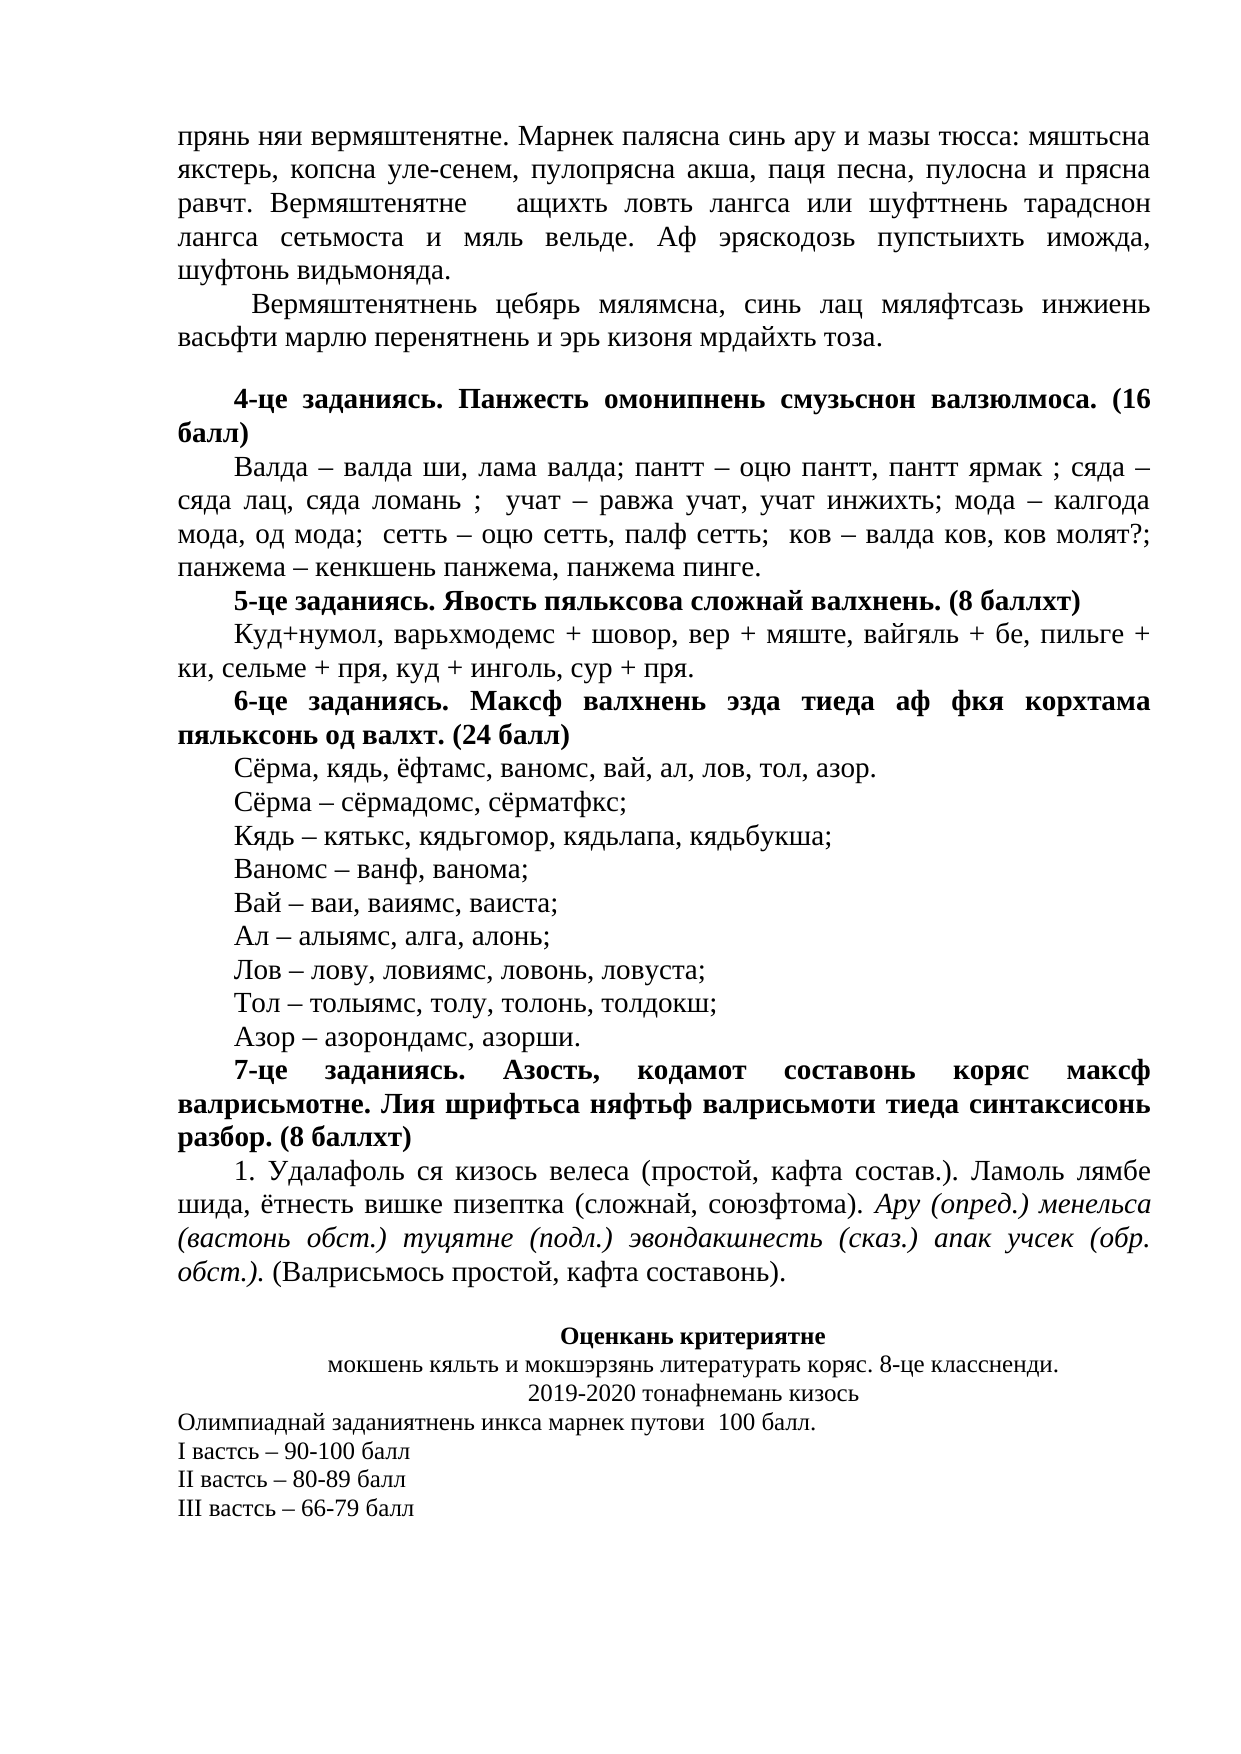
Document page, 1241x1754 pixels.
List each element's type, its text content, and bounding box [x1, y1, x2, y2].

text II вастсь – 80-89 балл [177, 1464, 1152, 1493]
text Кядь – кятькс, кядьгомор, кядьлапа, кядьбукша; [177, 818, 1152, 851]
text 5-це заданиясь. Явость пяльксова сложнай валхнень. (8 баллхт) [177, 583, 1152, 616]
text Лов – лову, ловиямс, ловонь, ловуста; [177, 952, 1152, 985]
text Куд+нумол, варьхмодемс + шовор, вер + мяште, вайгяль + бе, пильге + ки, сельме + пря, куд + инголь, сур + пря. [177, 616, 1152, 683]
text Ваномс – ванф, ванома; [177, 851, 1152, 885]
text Сёрма – сёрмадомс, сёрматфкс; [177, 784, 1152, 818]
text Сёрма, кядь, ёфтамс, ваномс, вай, ал, лов, тол, азор. [177, 751, 1152, 784]
text Тол – толыямс, толу, толонь, толдокш; [177, 985, 1152, 1019]
text I вастсь – 90-100 балл [177, 1436, 1152, 1464]
text Азор – азорондамс, азорши. [177, 1019, 1152, 1052]
text Олимпиаднай заданиятнень инкса марнек путови 100 балл. [177, 1407, 1152, 1436]
text Оценкань критериятне [177, 1321, 1152, 1349]
text Ал – алыямс, алга, алонь; [177, 918, 1152, 952]
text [177, 118, 1152, 286]
text 6-це заданиясь. Максф валхнень эзда тиеда аф фкя корхтама пяльксонь од валхт. (24 балл) [177, 683, 1152, 751]
text 2019-2020 тонафнемань кизось [177, 1378, 1152, 1407]
text Вай – ваи, ваиямс, ваиста; [177, 885, 1152, 918]
text III вастсь – 66-79 балл [177, 1493, 1152, 1522]
text мокшень кяльть и мокшэрзянь литературать коряс. 8-це классненди. [177, 1349, 1152, 1378]
text Валда – валда ши, лама валда; пантт – оцю пантт, пантт ярмак ; сяда – сяда лац, сяда ломань ; учат – равжа учат, учат инжихть; мода – калгода мода, од мода; сетть – оцю сетть, палф сетть; ков – валда ков, ков молят?; панжема – кенкшень панжема, панжема пинге. [177, 449, 1152, 583]
text 7-це заданиясь. Азость, кодамот составонь коряс максф валрисьмотне. Лия шрифтьса няфтьф валрисьмоти тиеда синтаксисонь разбор. (8 баллхт) [177, 1052, 1152, 1153]
text Вермяштенятнень цебярь мялямсна, синь лац мяляфтсазь инжиень васьфти марлю перенятнень и эрь кизоня мрдайхть тоза. [177, 286, 1152, 353]
text 4-це заданиясь. Панжесть омонипнень смузьснон валзюлмоса. (16 балл) [177, 382, 1152, 449]
text 1. Удалафоль ся кизось велеса (простой, кафта состав.). Ламоль лямбе шида, ётнесть вишке пизептка (сложнай, союзфтома). Ару (опред.) менельса (вастонь обст.) туцятне (подл.) эвондакшнесть (сказ.) апак учсек (обр. обст.). (Валрисьмось простой, кафта составонь). [177, 1153, 1152, 1287]
